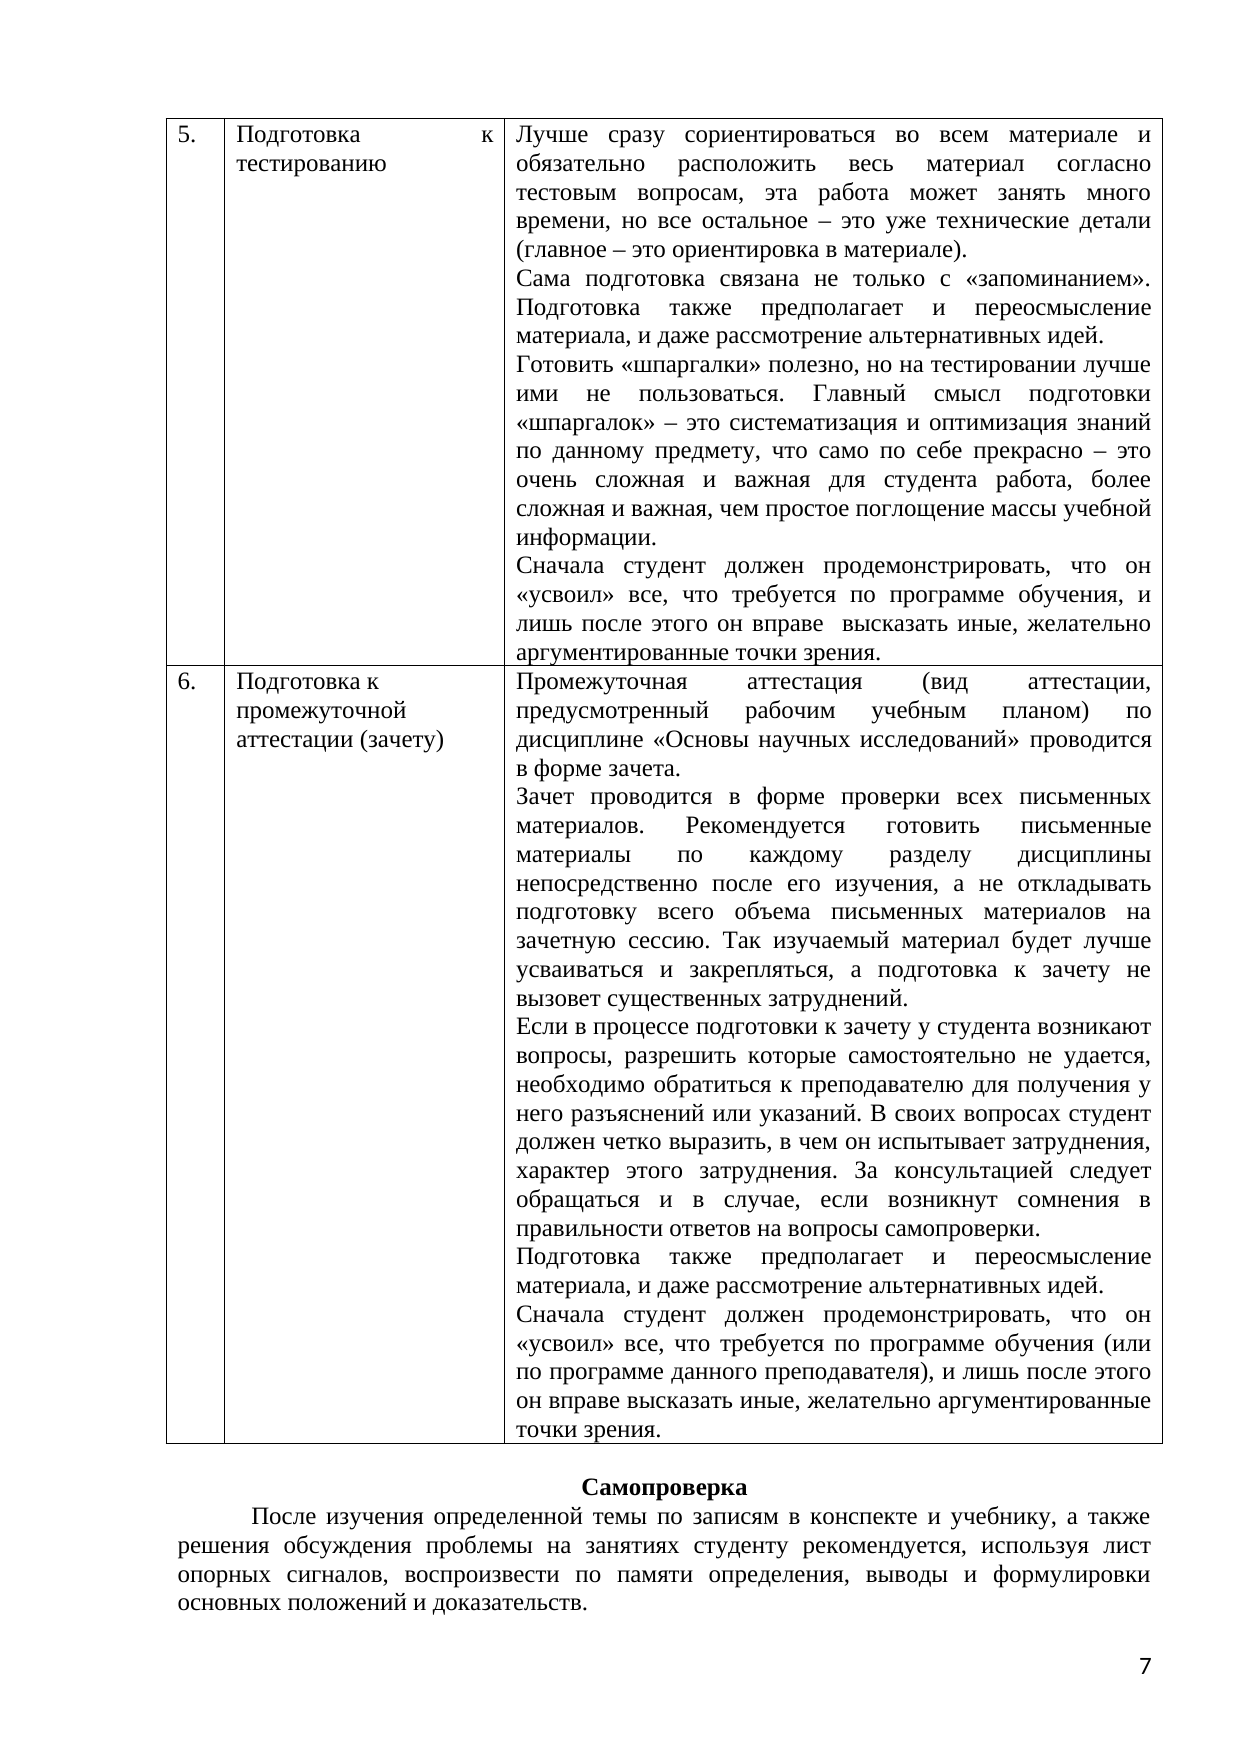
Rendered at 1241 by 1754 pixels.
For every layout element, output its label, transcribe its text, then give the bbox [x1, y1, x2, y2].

table_cell Подготовка к промежуточной аттестации (зачету) [225, 666, 504, 1443]
text Самопроверка [177, 1472, 1152, 1501]
text После изучения определенной темы по записям в конспекте и учебнику, а также решения обсуждения проблемы на занятиях студенту рекомендуется, используя лист опорных сигналов, воспроизвести по памяти определения, выводы и формулировки основных положений и доказательств. [177, 1501, 1152, 1616]
table_cell Подготовка к тестированию [225, 119, 504, 665]
table_cell Промежуточная аттестация (вид аттестации, предусмотренный рабочим учебным планом) по дисциплине «Основы научных исследований» проводится в форме зачета. Зачет проводится в форме проверки всех письменных материалов. Рекомендуется готовить письменные материалы по каждому разделу дисциплины непосредственно после его изучения, а не откладывать подготовку всего объема письменных материалов на зачетную сессию. Так изучаемый материал будет лучше усваиваться и закрепляться, а подготовка к зачету не вызовет существенных затруднений. Если в процессе подготовки к зачету у студента возникают вопросы, разрешить которые самостоятельно не удается, необходимо обратиться к преподавателю для получения у него разъяснений или указаний. В своих вопросах студент должен четко выразить, в чем он испытывает затруднения, характер этого затруднения. За консультацией следует обращаться и в случае, если возникнут сомнения в правильности ответов на вопросы самопроверки. Подготовка также предполагает и переосмысление материала, и даже рассмотрение альтернативных идей. Сначала студент должен продемонстрировать, что он «усвоил» все, что требуется по программе обучения (или по программе данного преподавателя), и лишь после этого он вправе высказать иные, желательно аргументированные точки зрения. [505, 666, 1162, 1443]
table_cell Лучше сразу сориентироваться во всем материале и обязательно расположить весь материал согласно тестовым вопросам, эта работа может занять много времени, но все остальное – это уже технические детали (главное – это ориентировка в материале). Сама подготовка связана не только с «запоминанием». Подготовка также предполагает и переосмысление материала, и даже рассмотрение альтернативных идей. Готовить «шпаргалки» полезно, но на тестировании лучше ими не пользоваться. Главный смысл подготовки «шпаргалок» – это систематизация и оптимизация знаний по данному предмету, что само по себе прекрасно – это очень сложная и важная для студента работа, более сложная и важная, чем простое поглощение массы учебной информации. Сначала студент должен продемонстрировать, что он «усвоил» все, что требуется по программе обучения, и лишь после этого он вправе высказать иные, желательно аргументированные точки зрения. [505, 119, 1162, 665]
table_cell 5. [167, 119, 224, 665]
table_cell 6. [167, 666, 224, 1443]
